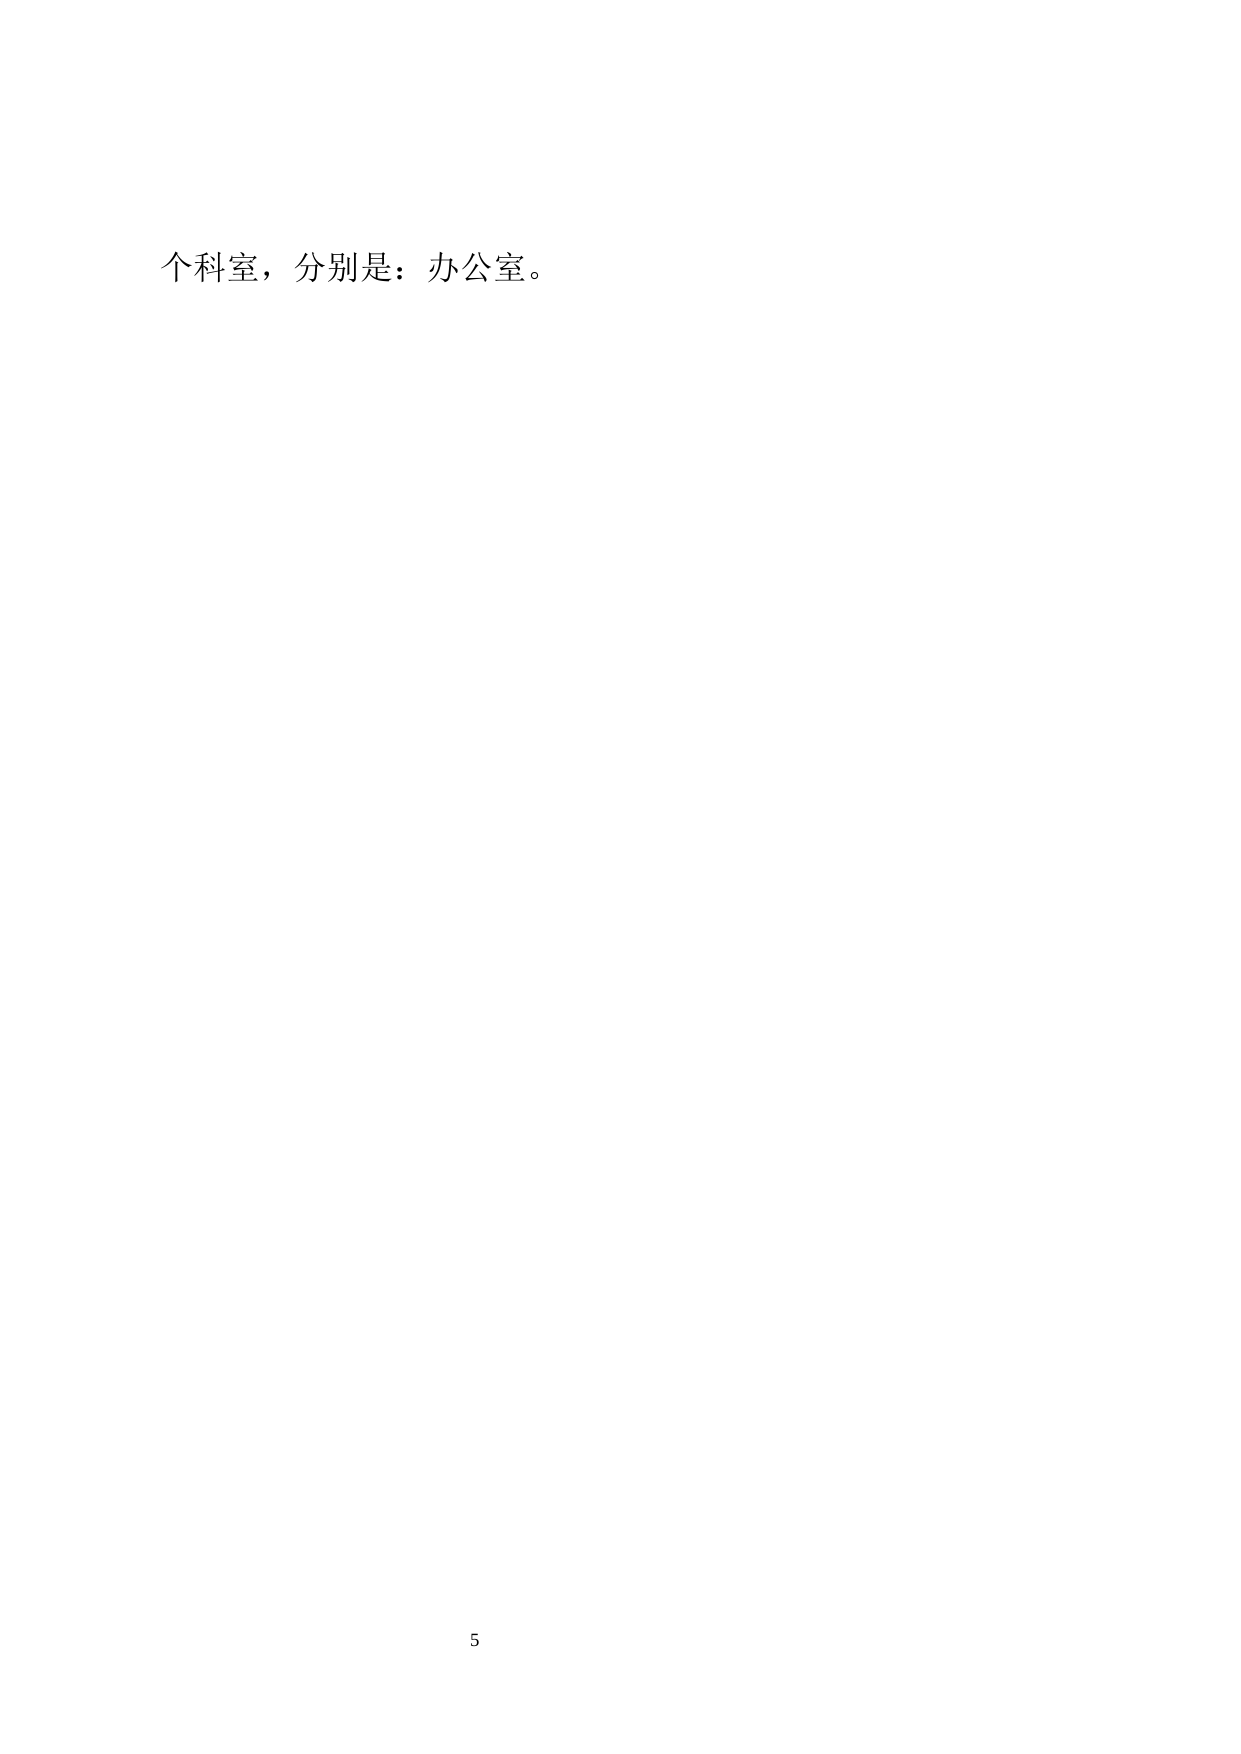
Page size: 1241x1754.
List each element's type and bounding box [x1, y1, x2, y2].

text [159, 233, 1081, 298]
